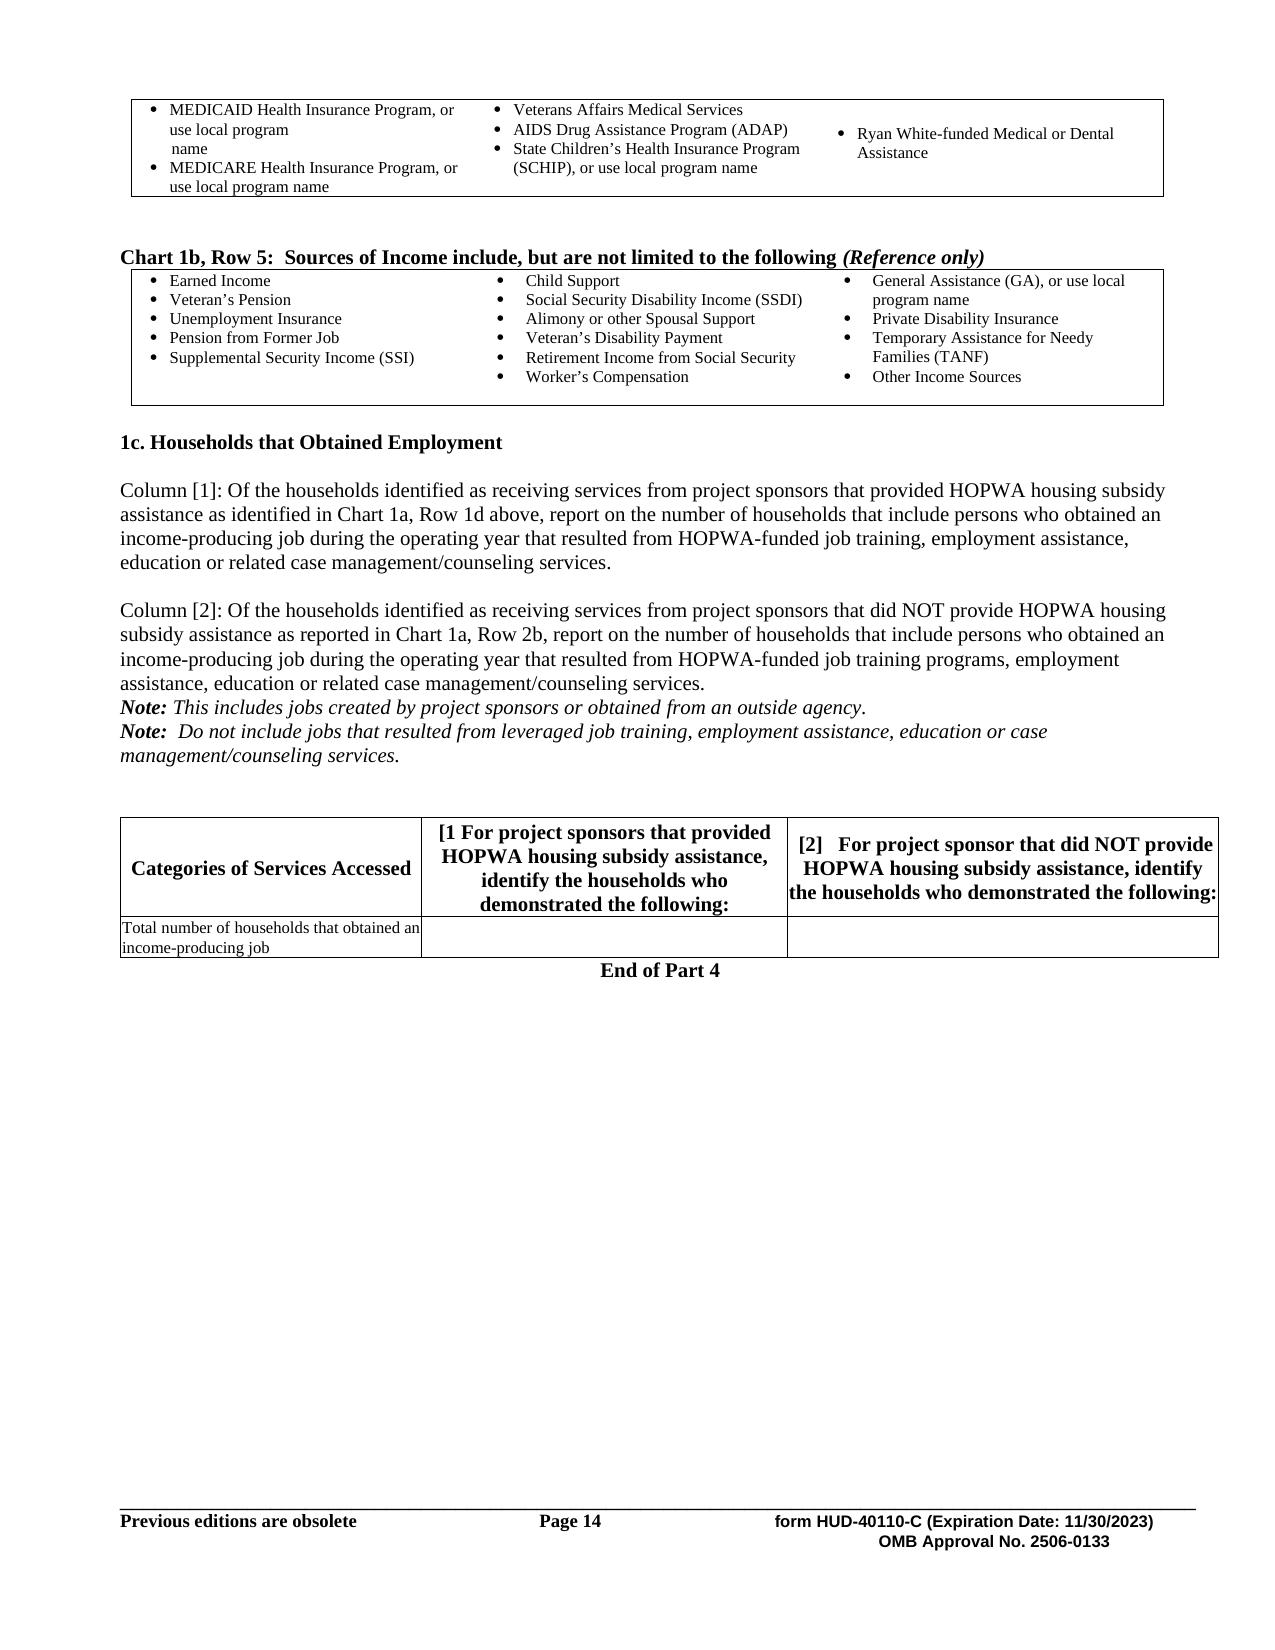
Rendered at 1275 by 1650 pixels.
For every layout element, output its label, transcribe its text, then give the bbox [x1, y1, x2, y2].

table_cell [788, 917, 1218, 957]
table_header [1 For project sponsors that provided HOPWA housing subsidy assistance, identify the households who demonstrated the following: [422, 818, 787, 916]
subtitle 1c. Households that Obtained Employment [120, 430, 1200, 454]
table_header Child Support Social Security Disability Income (SSDI) Alimony or other Spousal Support Veteran’s Disability Payment Retirement Income from Social Security Worker’s Compensation [476, 270, 819, 405]
table_cell [422, 917, 787, 957]
table_header Earned Income Veteran’s Pension Unemployment Insurance Pension from Former Job Supplemental Security Income (SSI) [132, 270, 476, 405]
table_header Veterans Affairs Medical Services AIDS Drug Assistance Program (ADAP) State Children’s Health Insurance Program (SCHIP), or use local program name [476, 100, 819, 196]
text Note: Do not include jobs that resulted from leveraged job training, employment assistance, education or case management/counseling services. [120, 719, 1200, 767]
text Chart 1b, Row 5: Sources of Income include, but are not limited to the following (Reference only) [120, 245, 1200, 269]
table_header General Assistance (GA), or use local program name Private Disability Insurance Temporary Assistance for Needy Families (TANF) Other Income Sources [819, 270, 1163, 405]
table_header MEDICAID Health Insurance Program, or use local program name MEDICARE Health Insurance Program, or use local program name [132, 100, 476, 196]
table_cell Total number of households that obtained an income-producing job [121, 917, 421, 957]
table_header Ryan White-funded Medical or Dental Assistance [819, 100, 1163, 196]
text End of Part 4 [120, 958, 1200, 982]
table_header [2] For project sponsor that did NOT provide HOPWA housing subsidy assistance, identify the households who demonstrated the following: [788, 818, 1218, 916]
table_header Categories of Services Accessed [121, 818, 421, 916]
text Column [2]: Of the households identified as receiving services from project sponsors that did NOT provide HOPWA housing subsidy assistance as reported in Chart 1a, Row 2b, report on the number of households that include persons who obtained an income-producing job during the operating year that resulted from HOPWA-funded job training programs, employment assistance, education or related case management/counseling services. [120, 598, 1200, 694]
text Column [1]: Of the households identified as receiving services from project sponsors that provided HOPWA housing subsidy assistance as identified in Chart 1a, Row 1d above, report on the number of households that include persons who obtained an income-producing job during the operating year that resulted from HOPWA-funded job training, employment assistance, education or related case management/counseling services. [120, 478, 1200, 574]
text Note: This includes jobs created by project sponsors or obtained from an outside agency. [120, 694, 1200, 719]
